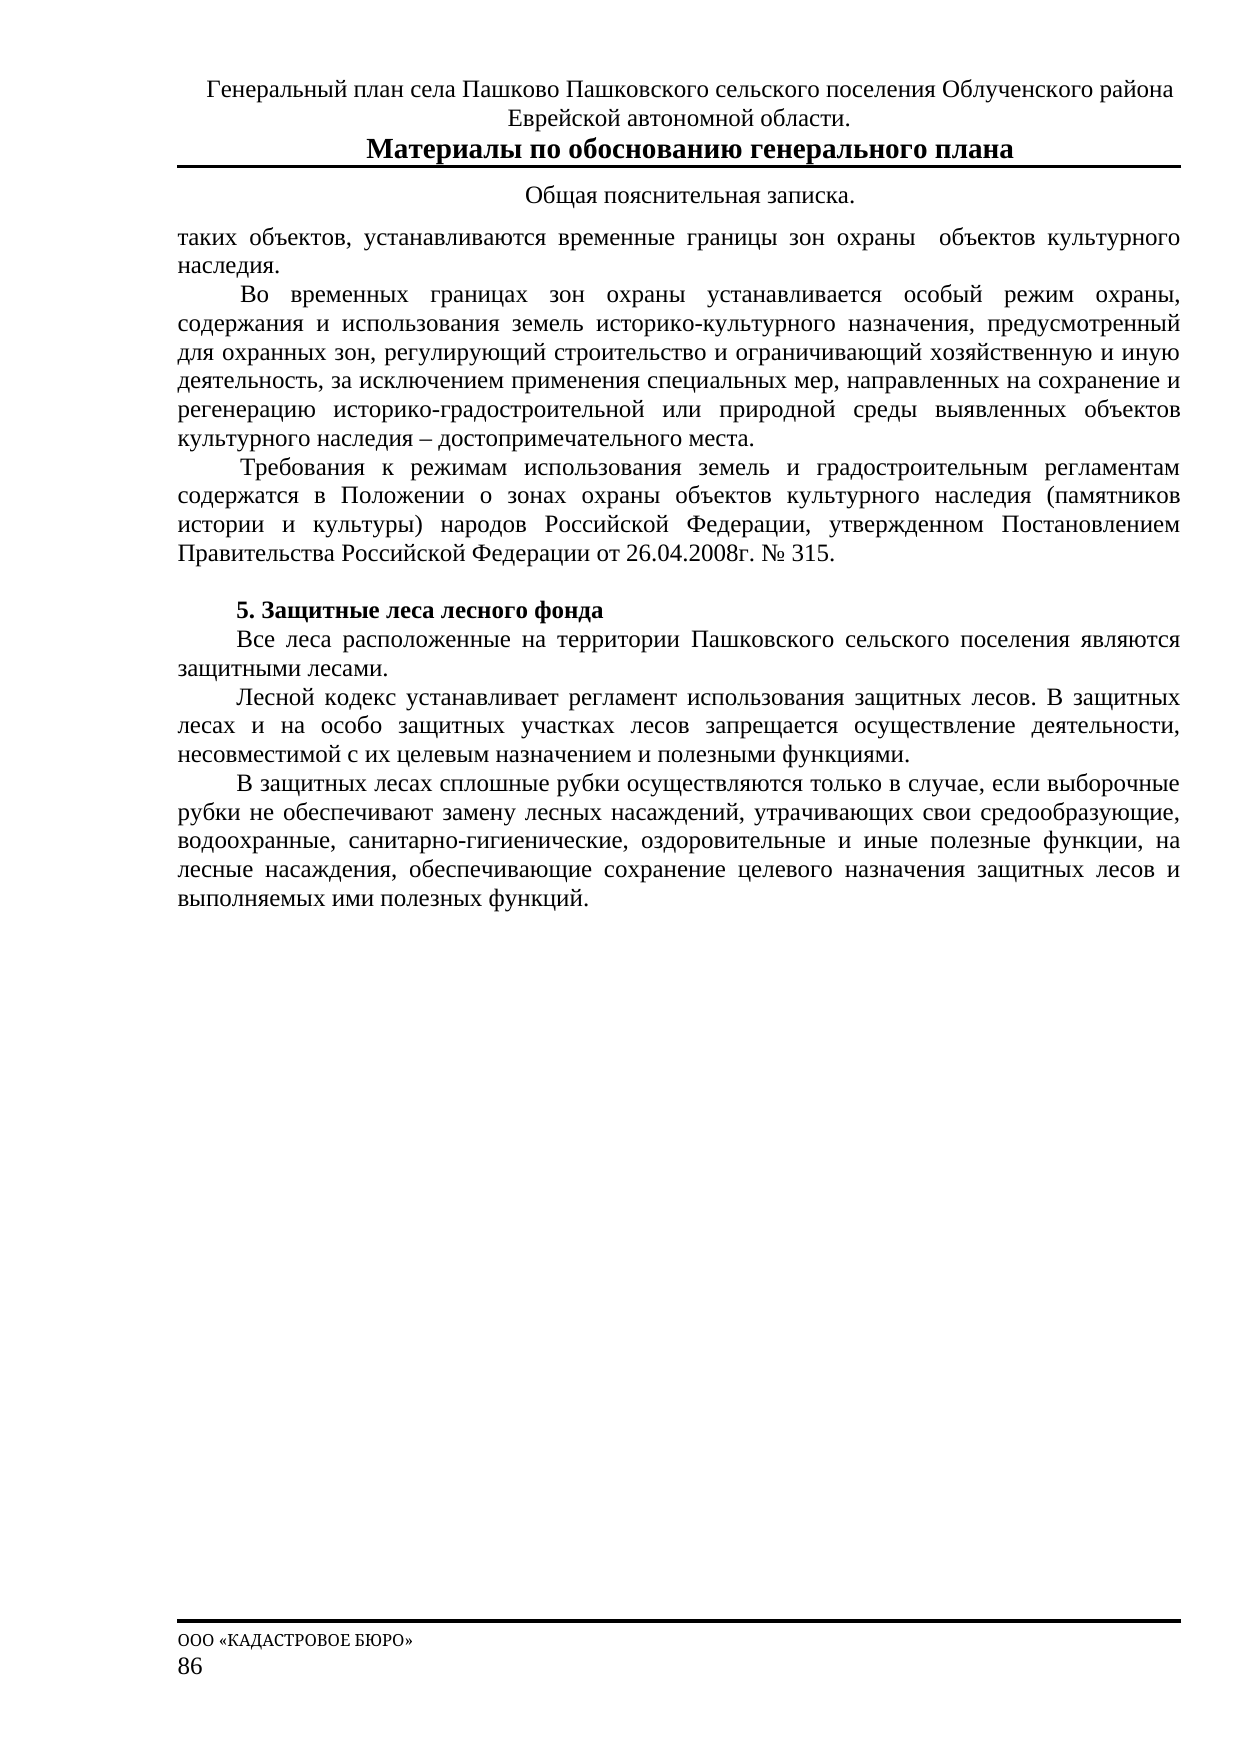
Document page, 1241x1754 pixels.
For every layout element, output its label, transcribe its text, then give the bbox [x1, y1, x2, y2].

text Все леса расположенные на территории Пашковского сельского поселения являются защитными лесами. [177, 624, 1181, 682]
text Во временных границах зон охраны устанавливается особый режим охраны, содержания и использования земель историко-культурного назначения, предусмотренный для охранных зон, регулирующий строительство и ограничивающий хозяйственную и иную деятельность, за исключением применения специальных мер, направленных на сохранение и регенерацию историко-градостроительной или природной среды выявленных объектов культурного наследия – достопримечательного места. [177, 279, 1181, 452]
text 5. Защитные леса лесного фонда [177, 596, 1181, 624]
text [177, 222, 1181, 279]
text Лесной кодекс устанавливает регламент использования защитных лесов. В защитных лесах и на особо защитных участках лесов запрещается осуществление деятельности, несовместимой с их целевым назначением и полезными функциями. [177, 682, 1181, 768]
text В защитных лесах сплошные рубки осуществляются только в случае, если выборочные рубки не обеспечивают замену лесных насаждений, утрачивающих свои средообразующие, водоохранные, санитарно-гигиенические, оздоровительные и иные полезные функции, на лесные насаждения, обеспечивающие сохранение целевого назначения защитных лесов и выполняемых ими полезных функций. [177, 768, 1181, 912]
text Требования к режимам использования земель и градостроительным регламентам содержатся в Положении о зонах охраны объектов культурного наследия (памятников истории и культуры) народов Российской Федерации, утвержденном Постановлением Правительства Российской Федерации от 26.04.2008г. № 315. [177, 452, 1181, 567]
